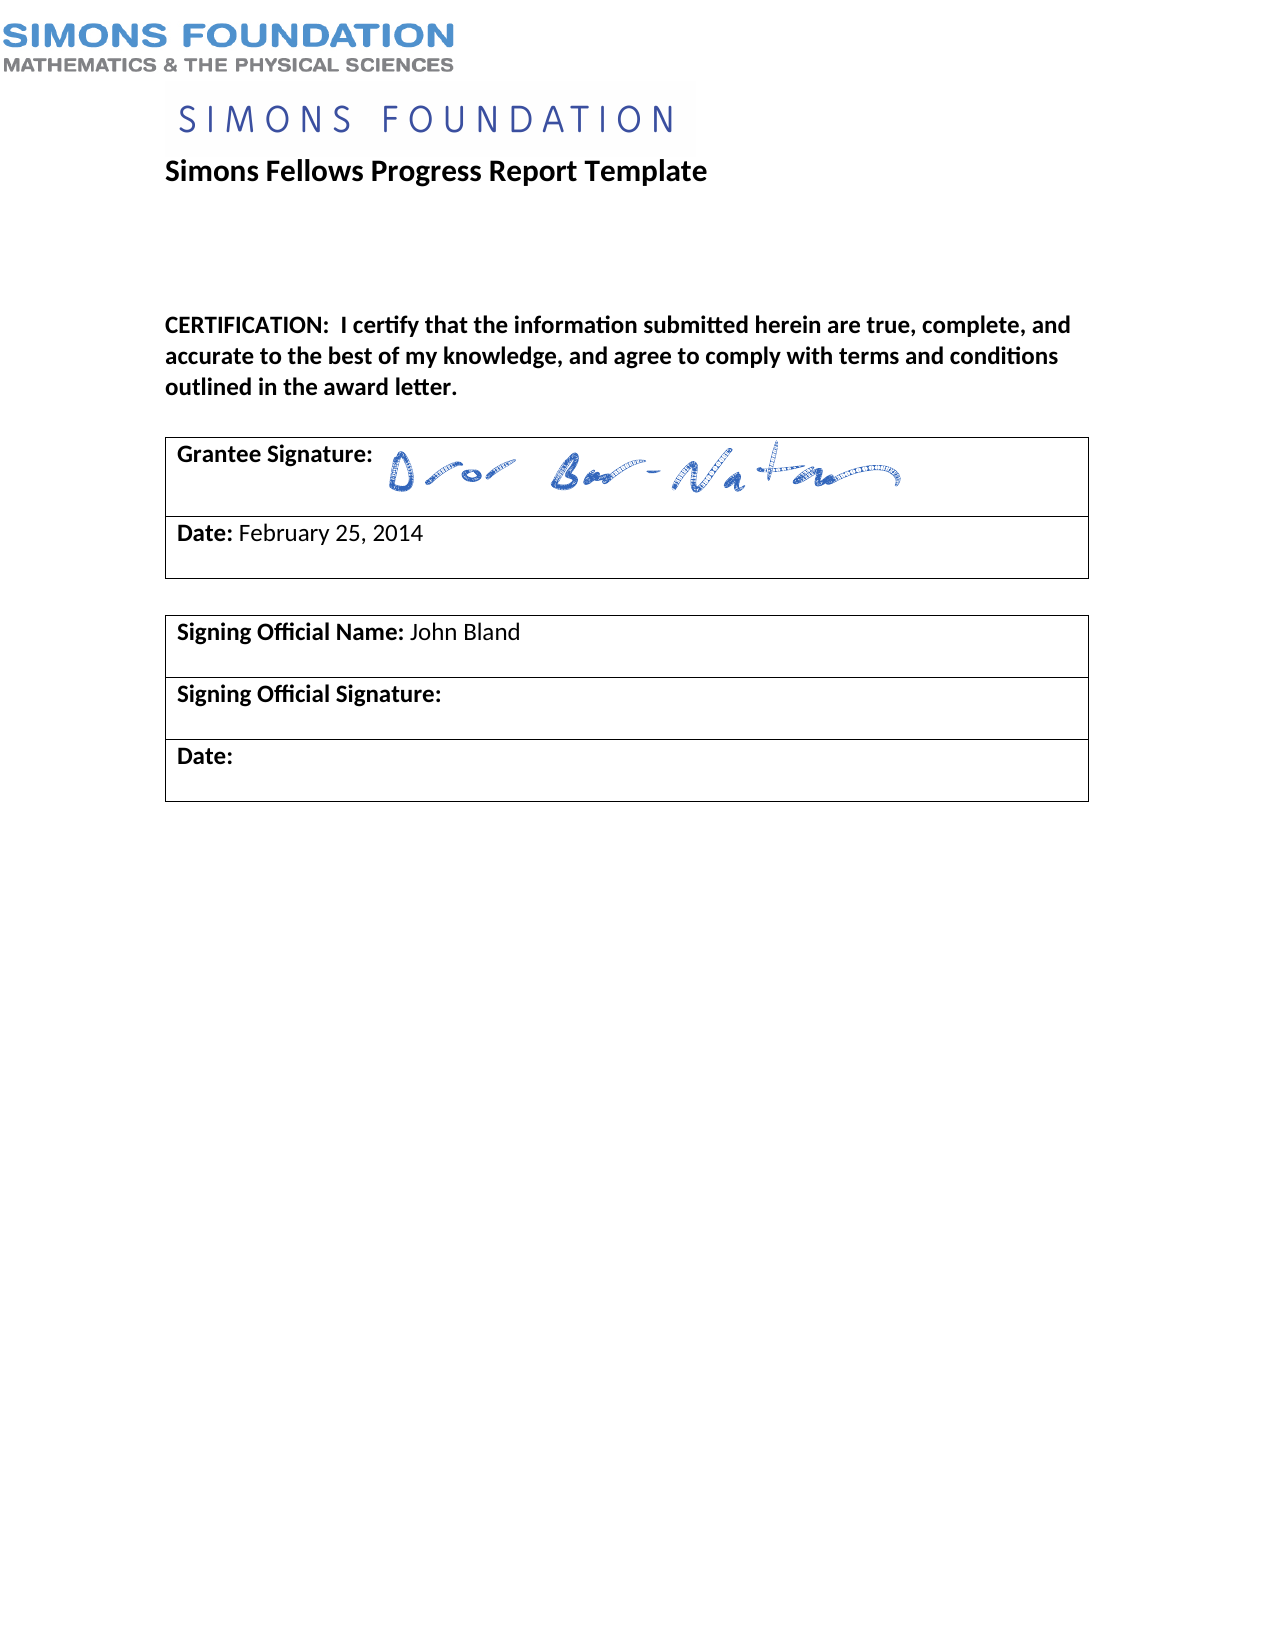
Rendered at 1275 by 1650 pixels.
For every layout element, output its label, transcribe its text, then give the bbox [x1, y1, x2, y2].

table_header Signing Official Name: John Bland [166, 616, 1088, 677]
table_cell Date: [166, 740, 1088, 801]
table_cell Signing Official Signature: [166, 678, 1088, 739]
picture [0, 0, 697, 157]
table_cell Date: February 25, 2014 [166, 517, 1088, 578]
table_header Grantee Signature: [166, 438, 1088, 516]
text CERTIFICATION: I certify that the information submitted herein are true, complete, and accurate to the best of my knowledge, and agree to comply with terms and conditions outlined in the award letter. [165, 310, 1110, 401]
